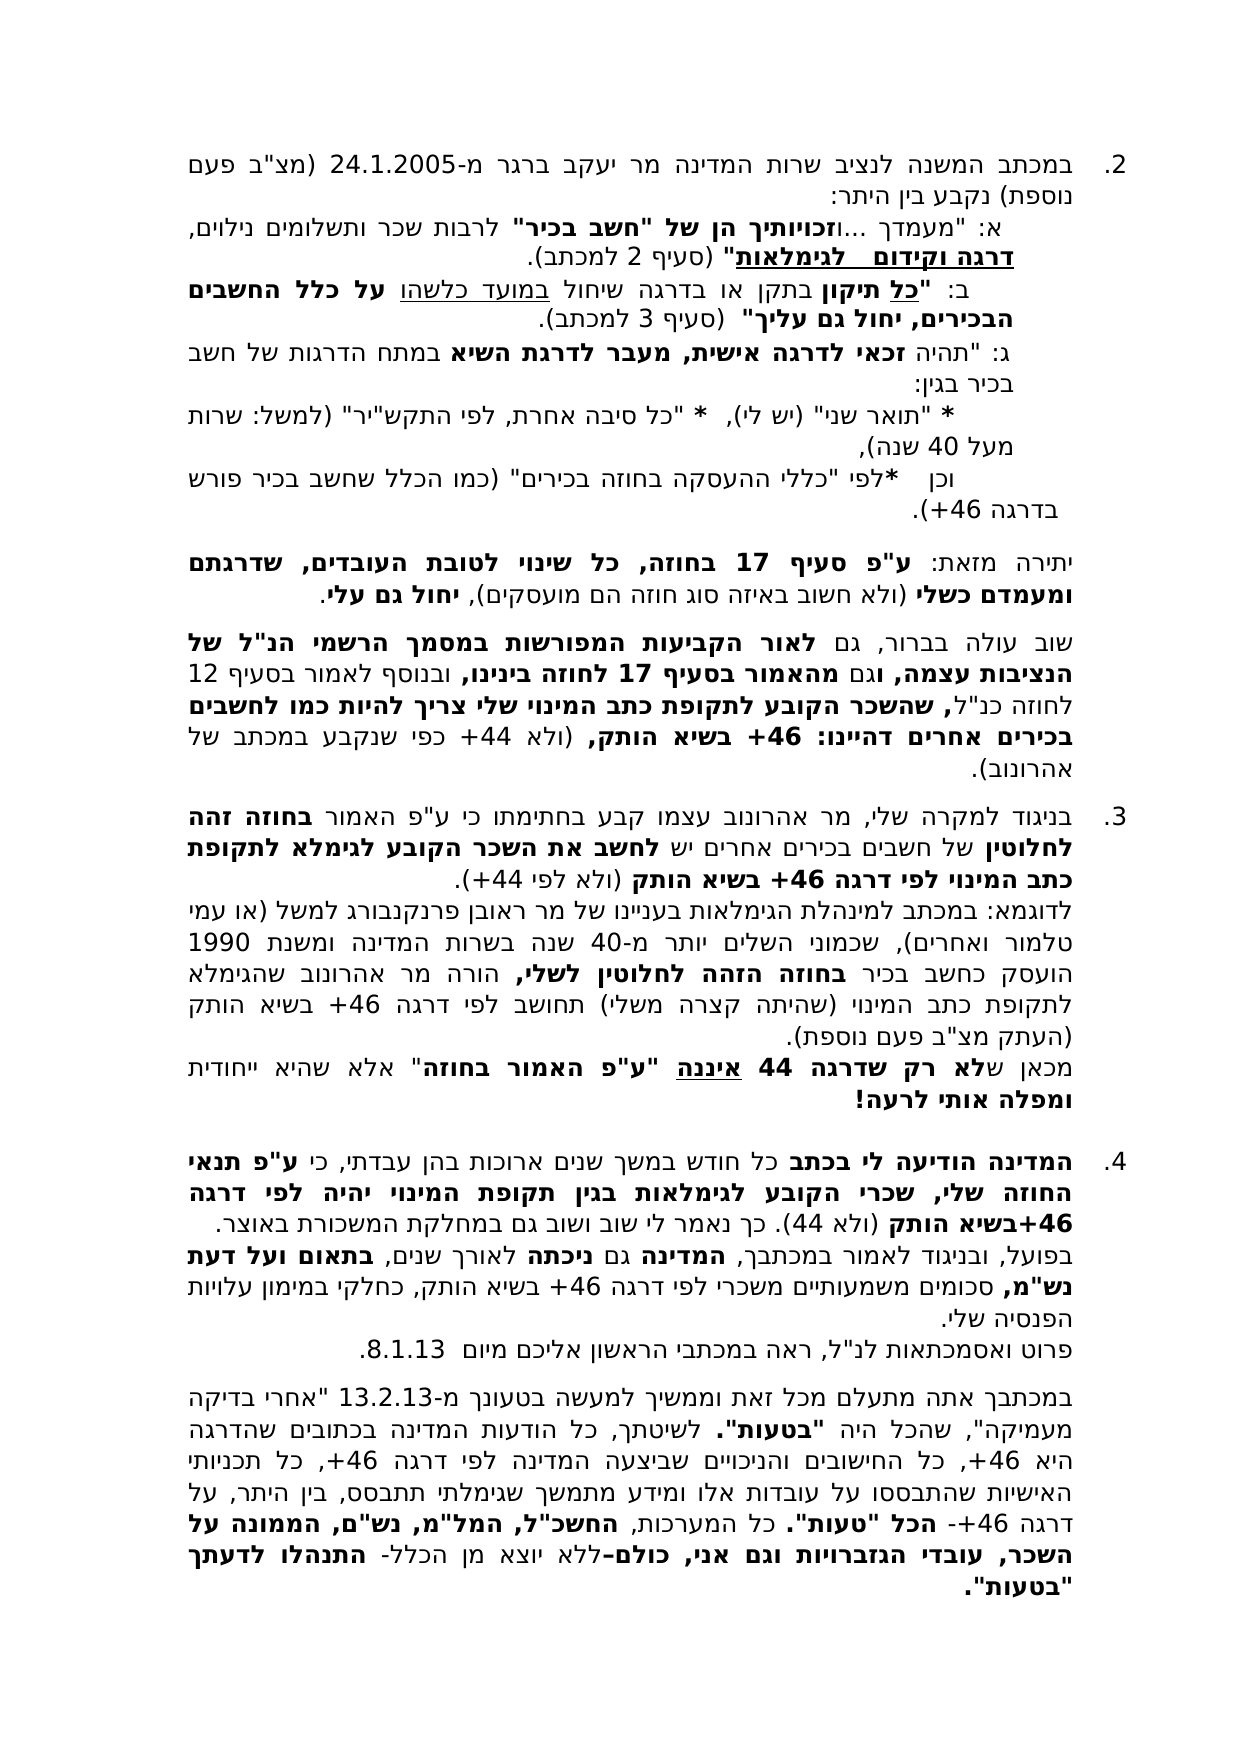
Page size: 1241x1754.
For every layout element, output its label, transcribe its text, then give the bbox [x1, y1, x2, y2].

text * "תואר שני" (יש לי), * "כל סיבה אחרת, לפי התקש"יר" (למשל: שרות מעל 40 שנה), [187, 401, 1093, 461]
list א: "מעמדך ...וזכויותיך הן של "חשב בכיר" לרבות שכר ותשלומים נילוים, דרגה וקידום לגימלאות" (סעיף 2 למכתב). [187, 213, 1103, 271]
list פרוט ואסמכתאות לנ"ל, ראה במכתבי הראשון אליכם מיום 8.1.13. [187, 1335, 1073, 1364]
text ב: "כל תיקון בתקן או בדרגה שיחול במועד כלשהו על כלל החשבים הבכירים, יחול גם עליך" (סעיף 3 למכתב). [187, 275, 1107, 334]
list לדוגמא: במכתב למינהלת הגימלאות בעניינו של מר ראובן פרנקנבורג למשל (או עמי טלמור ואחרים), שכמוני השלים יותר מ-40 שנה בשרות המדינה ומשנת 1990 הועסק כחשב בכיר בחוזה הזהה לחלוטין לשלי, הורה מר אהרונוב שהגימלא לתקופת כתב המינוי (שהיתה קצרה משלי) תחושב לפי דרגה 46+ בשיא הותק (העתק מצ"ב פעם נוספת). [187, 896, 1073, 1051]
list במכתבך אתה מתעלם מכל זאת וממשיך למעשה בטעונך מ-13.2.13 "אחרי בדיקה מעמיקה", שהכל היה "בטעות". לשיטתך, כל הודעות המדינה בכתובים שהדרגה היא 46+, כל החישובים והניכויים שביצעה המדינה לפי דרגה 46+, כל תכניותי האישיות שהתבססו על עובדות אלו ומידע מתמשך שגימלתי תתבסס, בין היתר, על דרגה 46+- הכל "טעות". כל המערכות, החשכ"ל, המל"מ, נש"ם, הממונה על השכר, עובדי הגזברויות וגם אני, כולם–ללא יוצא מן הכלל- התנהלו לדעתך "בטעות". [187, 1383, 1073, 1601]
list בפועל, ובניגוד לאמור במכתבך, המדינה גם ניכתה לאורך שנים, בתאום ועל דעת נש"מ, סכומים משמעותיים משכרי לפי דרגה 46+ בשיא הותק, כחלקי במימון עלויות הפנסיה שלי. [187, 1241, 1073, 1333]
text שוב עולה בברור, גם לאור הקביעות המפורשות במסמך הרשמי הנ"ל של הנציבות עצמה, וגם מהאמור בסעיף 17 לחוזה בינינו, ובנוסף לאמור בסעיף 12 לחוזה כנ"ל, שהשכר הקובע לתקופת כתב המינוי שלי צריך להיות כמו לחשבים בכירים אחרים דהיינו: 46+ בשיא הותק, (ולא 44+ כפי שנקבע במכתב של אהרונוב). [187, 628, 1073, 783]
text ג: "תהיה זכאי לדרגה אישית, מעבר לדרגת השיא במתח הדרגות של חשב בכיר בגין: [187, 338, 1093, 398]
text וכן *לפי "כללי ההעסקה בחוזה בכירים" (כמו הכלל שחשב בכיר פורש בדרגה 46+). [187, 464, 1063, 524]
list במכתב המשנה לנציב שרות המדינה מר יעקב ברגר מ-24.1.2005 (מצ"ב פעם נוספת) נקבע בין היתר: [187, 150, 1103, 211]
list מכאן שלא רק שדרגה 44 איננה "ע"פ האמור בחוזה" אלא שהיא ייחודית ומפלה אותי לרעה! [187, 1053, 1073, 1114]
text יתירה מזאת: ע"פ סעיף 17 בחוזה, כל שינוי לטובת העובדים, שדרגתם ומעמדם כשלי (ולא חשוב באיזה סוג חוזה הם מועסקים), יחול גם עלי. [187, 548, 1073, 609]
list בניגוד למקרה שלי, מר אהרונוב עצמו קבע בחתימתו כי ע"פ האמור בחוזה זהה לחלוטין של חשבים בכירים אחרים יש לחשב את השכר הקובע לגימלא לתקופת כתב המינוי לפי דרגה 46+ בשיא הותק (ולא לפי 44+). [187, 802, 1103, 894]
list המדינה הודיעה לי בכתב כל חודש במשך שנים ארוכות בהן עבדתי, כי ע"פ תנאי החוזה שלי, שכרי הקובע לגימלאות בגין תקופת המינוי יהיה לפי דרגה 46+בשיא הותק (ולא 44). כך נאמר לי שוב ושוב גם במחלקת המשכורת באוצר. [187, 1147, 1103, 1239]
